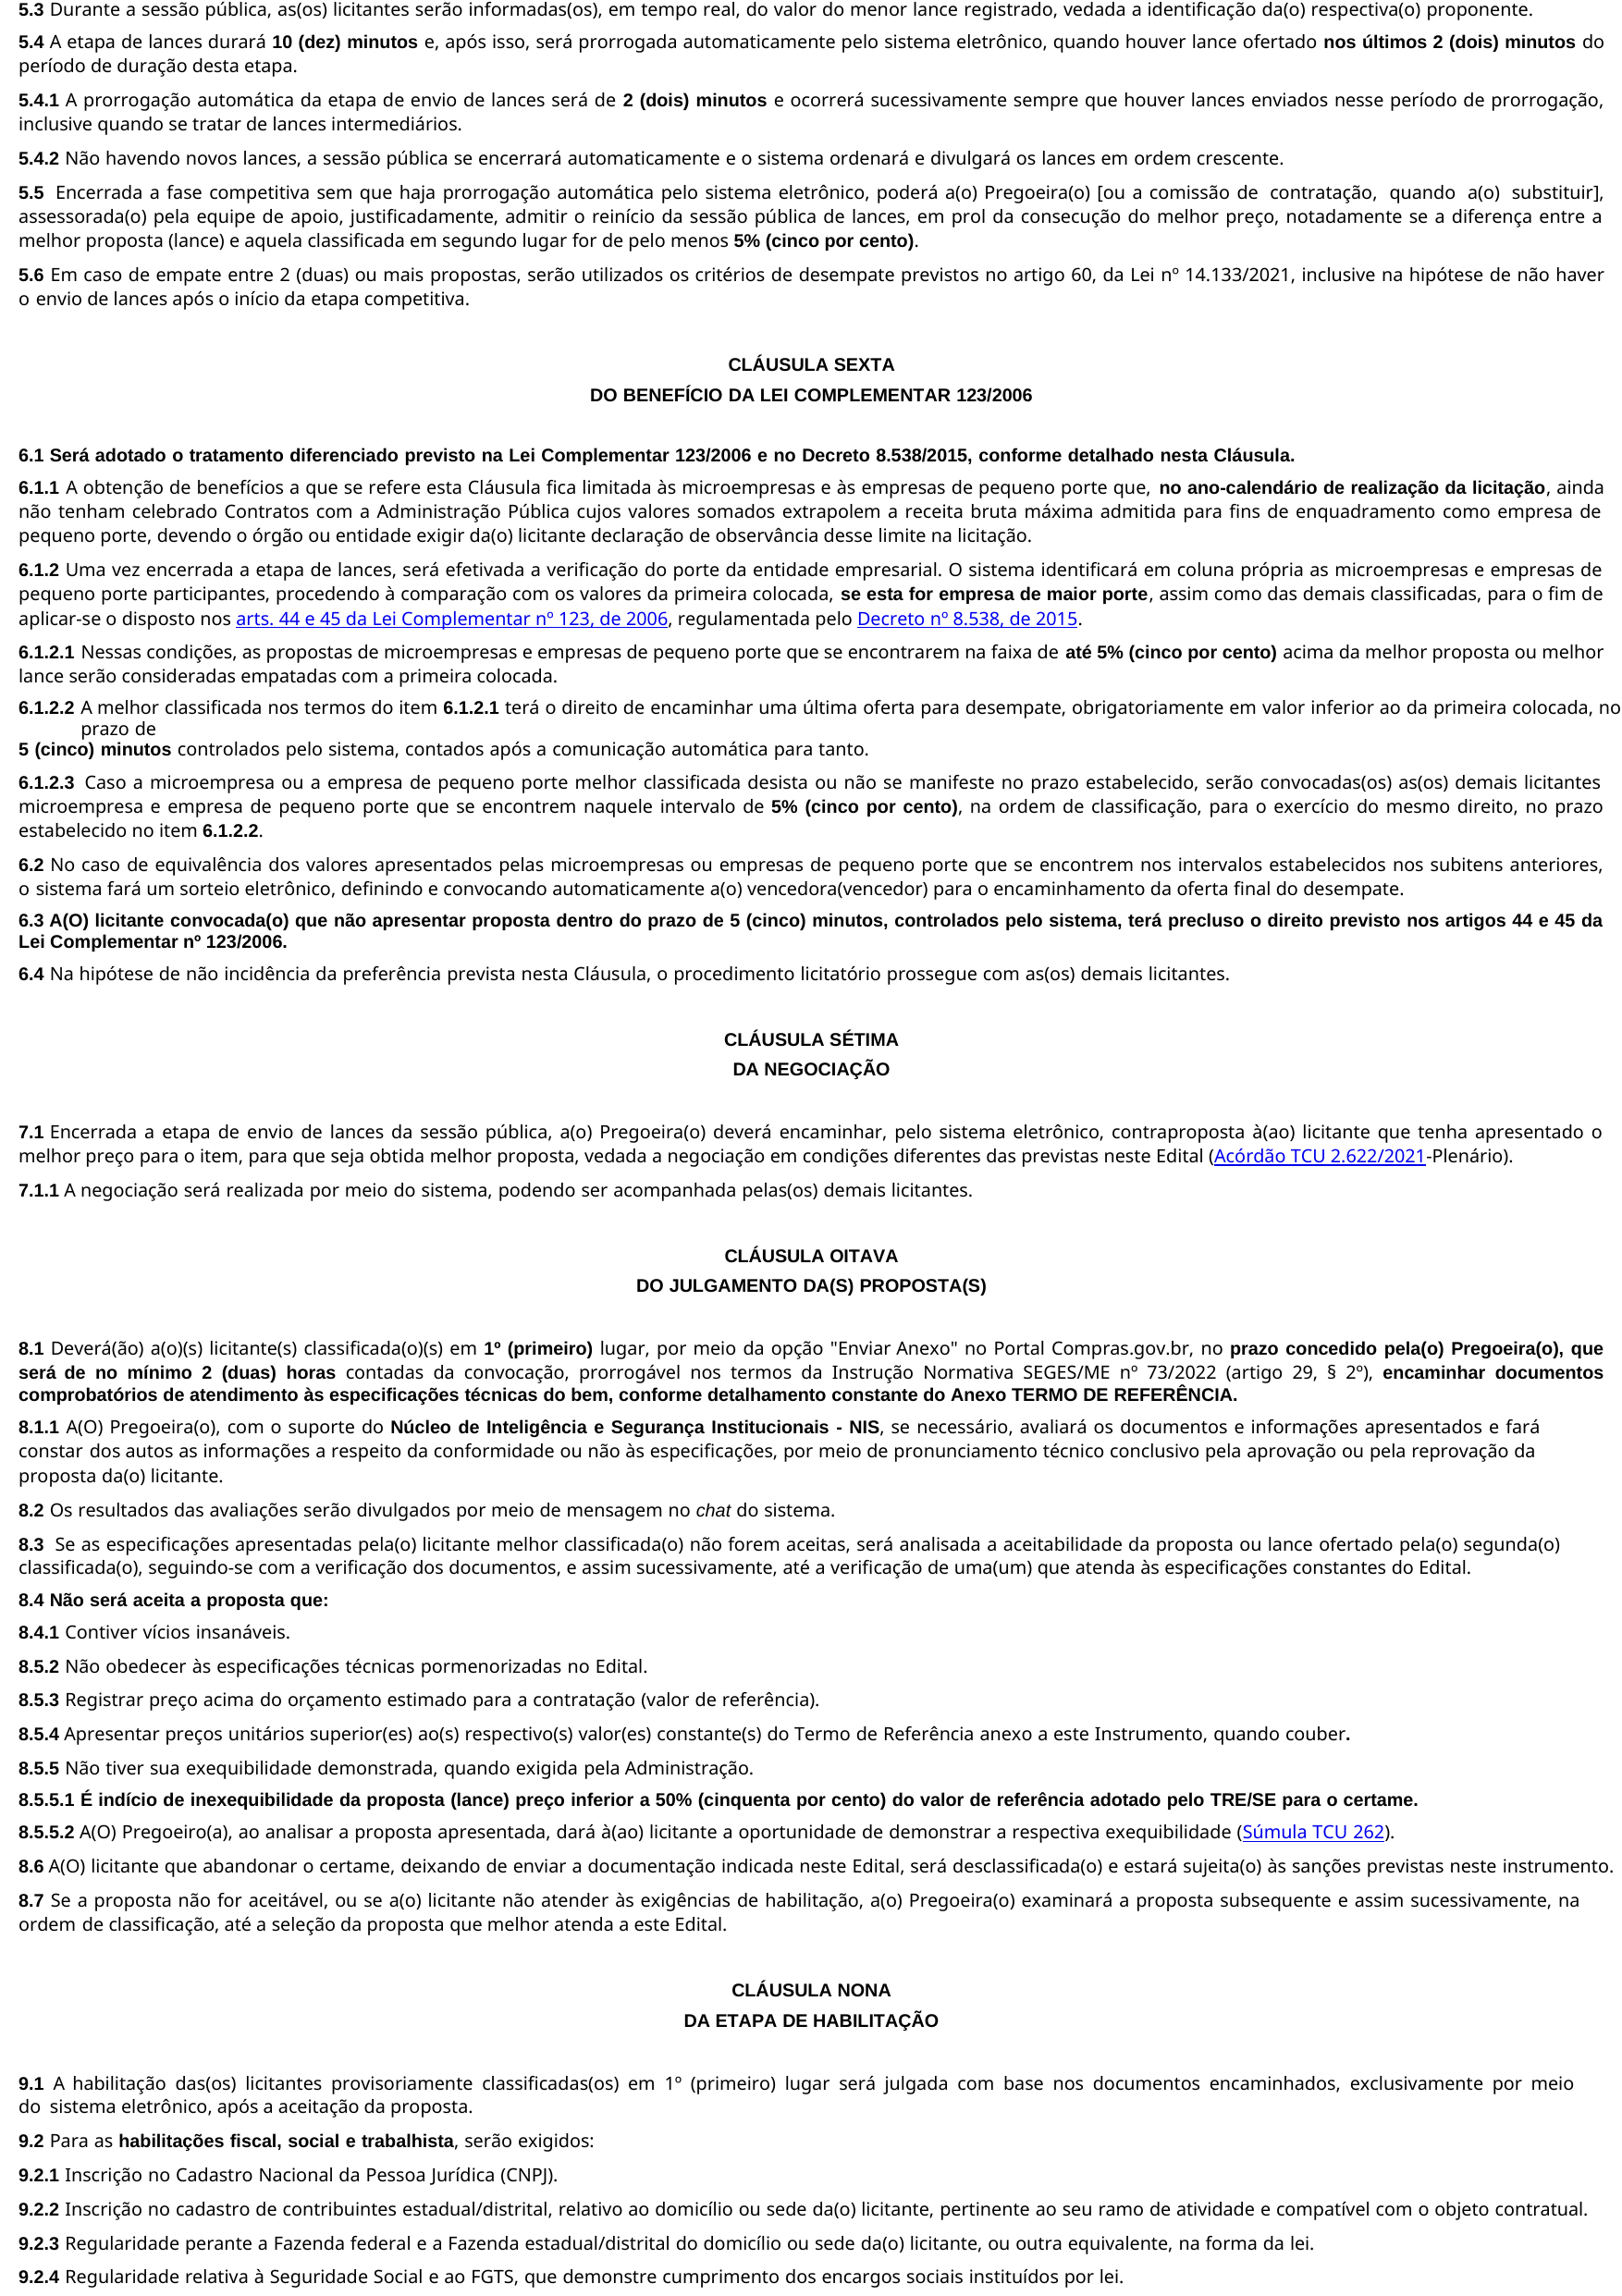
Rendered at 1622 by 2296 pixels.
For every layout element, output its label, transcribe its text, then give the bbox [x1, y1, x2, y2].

text 5 (cinco) minutos controlados pelo sistema, contados após a comunicação automática para tanto. [18, 740, 1622, 760]
text DO JULGAMENTO DA(S) PROPOSTA(S) [1, 1275, 1622, 1296]
subtitle CLÁUSULA NONA [1, 1980, 1622, 2001]
subtitle CLÁUSULA SEXTA [1, 354, 1622, 375]
subtitle CLÁUSULA OITAVA [1, 1246, 1622, 1266]
list Se a proposta não for aceitável, ou se a(o) licitante não atender às exigências de habilitação, a(o) Pregoeira(o) examinará a proposta subsequente e assim sucessivamente, na ordem de classificação, até a seleção da proposta que melhor atenda a este Edital. [18, 1887, 1604, 1936]
list A etapa de lances durará 10 (dez) minutos e, após isso, será prorrogada automaticamente pelo sistema eletrônico, quando houver lance ofertado nos últimos 2 (dois) minutos do período de duração desta etapa. [18, 29, 1604, 78]
list A(O) licitante que abandonar o certame, deixando de enviar a documentação indicada neste Edital, será desclassificada(o) e estará sujeita(o) às sanções previstas neste instrumento. [18, 1853, 1622, 1878]
subtitle Não será aceita a proposta que: [18, 1590, 1622, 1610]
list Uma vez encerrada a etapa de lances, será efetivada a verificação do porte da entidade empresarial. O sistema identificará em coluna própria as microempresas e empresas de pequeno porte participantes, procedendo à comparação com os valores da primeira colocada, se esta for empresa de maior porte, assim como das demais classificadas, para o fim de aplicar-se o disposto nos arts. 44 e 45 da Lei Complementar nº 123, de 2006, regulamentada pelo Decreto nº 8.538, de 2015. [18, 558, 1604, 631]
text DA ETAPA DE HABILITAÇÃO [1, 2009, 1622, 2031]
list A(O) Pregoeira(o), com o suporte do Núcleo de Inteligência e Segurança Institucionais - NIS, se necessário, avaliará os documentos e informações apresentados e fará constar dos autos as informações a respeito da conformidade ou não às especificações, por meio de pronunciamento técnico conclusivo pela aprovação ou pela reprovação da proposta da(o) licitante. [18, 1415, 1604, 1488]
list Contiver vícios insanáveis. [18, 1619, 1622, 1644]
list A melhor classificada nos termos do item 6.1.2.1 terá o direito de encaminhar uma última oferta para desempate, obrigatoriamente em valor inferior ao da primeira colocada, no prazo de [18, 697, 1622, 740]
list Não tiver sua exequibilidade demonstrada, quando exigida pela Administração. [18, 1755, 1622, 1780]
list Os resultados das avaliações serão divulgados por meio de mensagem no chat do sistema. [18, 1497, 1622, 1522]
list A negociação será realizada por meio do sistema, podendo ser acompanhada pelas(os) demais licitantes. [18, 1177, 1622, 1202]
list A prorrogação automática da etapa de envio de lances será de 2 (dois) minutos e ocorrerá sucessivamente sempre que houver lances enviados nesse período de prorrogação, inclusive quando se tratar de lances intermediários. [18, 87, 1604, 136]
list No caso de equivalência dos valores apresentados pelas microempresas ou empresas de pequeno porte que se encontrem nos intervalos estabelecidos nos subitens anteriores, o sistema fará um sorteio eletrônico, definindo e convocando automaticamente a(o) vencedora(vencedor) para o encaminhamento da oferta final do desempate. [18, 853, 1604, 901]
text DO BENEFÍCIO DA LEI COMPLEMENTAR 123/2006 [1, 385, 1622, 405]
list Inscrição no Cadastro Nacional da Pessoa Jurídica (CNPJ). [18, 2162, 1622, 2187]
list Nessas condições, as propostas de microempresas e empresas de pequeno porte que se encontrarem na faixa de até 5% (cinco por cento) acima da melhor proposta ou melhor lance serão consideradas empatadas com a primeira colocada. [18, 640, 1604, 689]
list A habilitação das(os) licitantes provisoriamente classificadas(os) em 1º (primeiro) lugar será julgada com base nos documentos encaminhados, exclusivamente por meio do sistema eletrônico, após a aceitação da proposta. [18, 2070, 1604, 2119]
list Regularidade relativa à Seguridade Social e ao FGTS, que demonstre cumprimento dos encargos sociais instituídos por lei. [18, 2265, 1622, 2290]
list Regularidade perante a Fazenda federal e a Fazenda estadual/distrital do domicílio ou sede da(o) licitante, ou outra equivalente, na forma da lei. [18, 2230, 1622, 2255]
subtitle A(O) licitante convocada(o) que não apresentar proposta dentro do prazo de 5 (cinco) minutos, controlados pelo sistema, terá precluso o direito previsto nos artigos 44 e 45 da Lei Complementar nº 123/2006. [18, 910, 1604, 952]
list Se as especificações apresentadas pela(o) licitante melhor classificada(o) não forem aceitas, será analisada a aceitabilidade da proposta ou lance ofertado pela(o) segunda(o) classificada(o), seguindo-se com a verificação dos documentos, e assim sucessivamente, até a verificação de uma(um) que atenda às especificações constantes do Edital. [18, 1531, 1604, 1580]
list Não obedecer às especificações técnicas pormenorizadas no Edital. [18, 1653, 1622, 1678]
list A(O) Pregoeiro(a), ao analisar a proposta apresentada, dará à(ao) licitante a oportunidade de demonstrar a respectiva exequibilidade (Súmula TCU 262). [18, 1820, 1622, 1844]
subtitle É indício de inexequibilidade da proposta (lance) preço inferior a 50% (cinquenta por cento) do valor de referência adotado pelo TRE/SE para o certame. [18, 1789, 1622, 1811]
list Deverá(ão) a(o)(s) licitante(s) classificada(o)(s) em 1º (primeiro) lugar, por meio da opção "Enviar Anexo" no Portal Compras.gov.br, no prazo concedido pela(o) Pregoeira(o), que será de no mínimo 2 (duas) horas contadas da convocação, prorrogável nos termos da Instrução Normativa SEGES/ME nº 73/2022 (artigo 29, § 2º), encaminhar documentos comprobatórios de atendimento às especificações técnicas do bem, conforme detalhamento constante do Anexo TERMO DE REFERÊNCIA. [18, 1336, 1604, 1406]
subtitle Será adotado o tratamento diferenciado previsto na Lei Complementar 123/2006 e no Decreto 8.538/2015, conforme detalhado nesta Cláusula. [18, 445, 1622, 465]
list Inscrição no cadastro de contribuintes estadual/distrital, relativo ao domicílio ou sede da(o) licitante, pertinente ao seu ramo de atividade e compatível com o objeto contratual. [18, 2196, 1622, 2221]
list Para as habilitações fiscal, social e trabalhista, serão exigidos: [18, 2128, 1622, 2153]
list Encerrada a etapa de envio de lances da sessão pública, a(o) Pregoeira(o) deverá encaminhar, pelo sistema eletrônico, contraproposta à(ao) licitante que tenha apresentado o melhor preço para o item, para que seja obtida melhor proposta, vedada a negociação em condições diferentes das previstas neste Edital (Acórdão TCU 2.622/2021-Plenário). [18, 1119, 1604, 1168]
list Em caso de empate entre 2 (duas) ou mais propostas, serão utilizados os critérios de desempate previstos no artigo 60, da Lei nº 14.133/2021, inclusive na hipótese de não haver o envio de lances após o início da etapa competitiva. [18, 262, 1604, 311]
list Na hipótese de não incidência da preferência prevista nesta Cláusula, o procedimento licitatório prossegue com as(os) demais licitantes. [18, 961, 1622, 986]
list Registrar preço acima do orçamento estimado para a contratação (valor de referência). [18, 1688, 1622, 1713]
list Durante a sessão pública, as(os) licitantes serão informadas(os), em tempo real, do valor do menor lance registrado, vedada a identificação da(o) respectiva(o) proponente. [18, 0, 1622, 19]
list Encerrada a fase competitiva sem que haja prorrogação automática pelo sistema eletrônico, poderá a(o) Pregoeira(o) [ou a comissão de contratação, quando a(o) substituir], assessorada(o) pela equipe de apoio, justificadamente, admitir o reinício da sessão pública de lances, em prol da consecução do melhor preço, notadamente se a diferença entre a melhor proposta (lance) e aquela classificada em segundo lugar for de pelo menos 5% (cinco por cento). [18, 179, 1604, 252]
list A obtenção de benefícios a que se refere esta Cláusula fica limitada às microempresas e às empresas de pequeno porte que, no ano-calendário de realização da licitação, ainda não tenham celebrado Contratos com a Administração Pública cujos valores somados extrapolem a receita bruta máxima admitida para fins de enquadramento como empresa de pequeno porte, devendo o órgão ou entidade exigir da(o) licitante declaração de observância desse limite na licitação. [18, 474, 1604, 547]
list Apresentar preços unitários superior(es) ao(s) respectivo(s) valor(es) constante(s) do Termo de Referência anexo a este Instrumento, quando couber. [18, 1721, 1622, 1746]
subtitle CLÁUSULA SÉTIMA DA NEGOCIAÇÃO [723, 1029, 900, 1080]
list Caso a microempresa ou a empresa de pequeno porte melhor classificada desista ou não se manifeste no prazo estabelecido, serão convocadas(os) as(os) demais licitantes microempresa e empresa de pequeno porte que se encontrem naquele intervalo de 5% (cinco por cento), na ordem de classificação, para o exercício do mesmo direito, no prazo estabelecido no item 6.1.2.2. [18, 769, 1604, 843]
list Não havendo novos lances, a sessão pública se encerrará automaticamente e o sistema ordenará e divulgará os lances em ordem crescente. [18, 145, 1622, 170]
